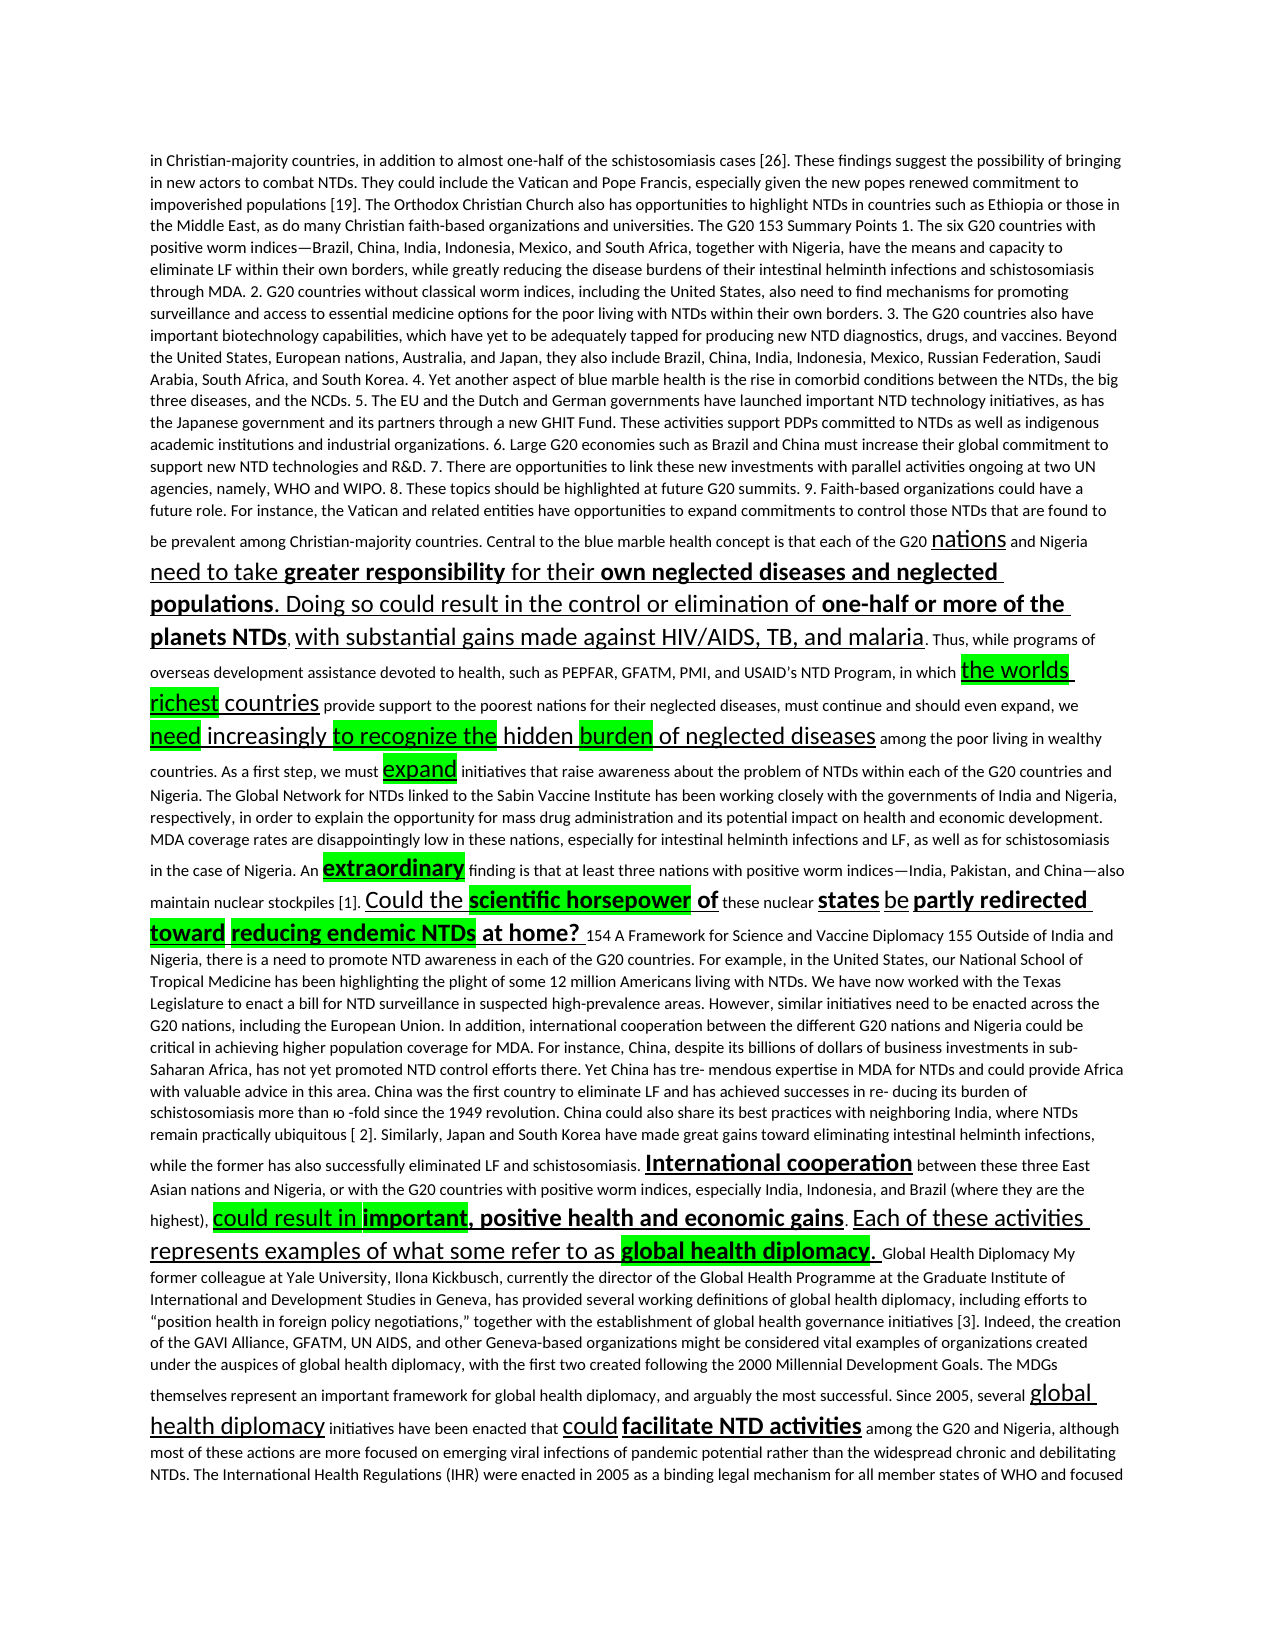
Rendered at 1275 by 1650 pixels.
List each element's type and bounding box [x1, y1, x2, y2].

text [150, 150, 1125, 1484]
